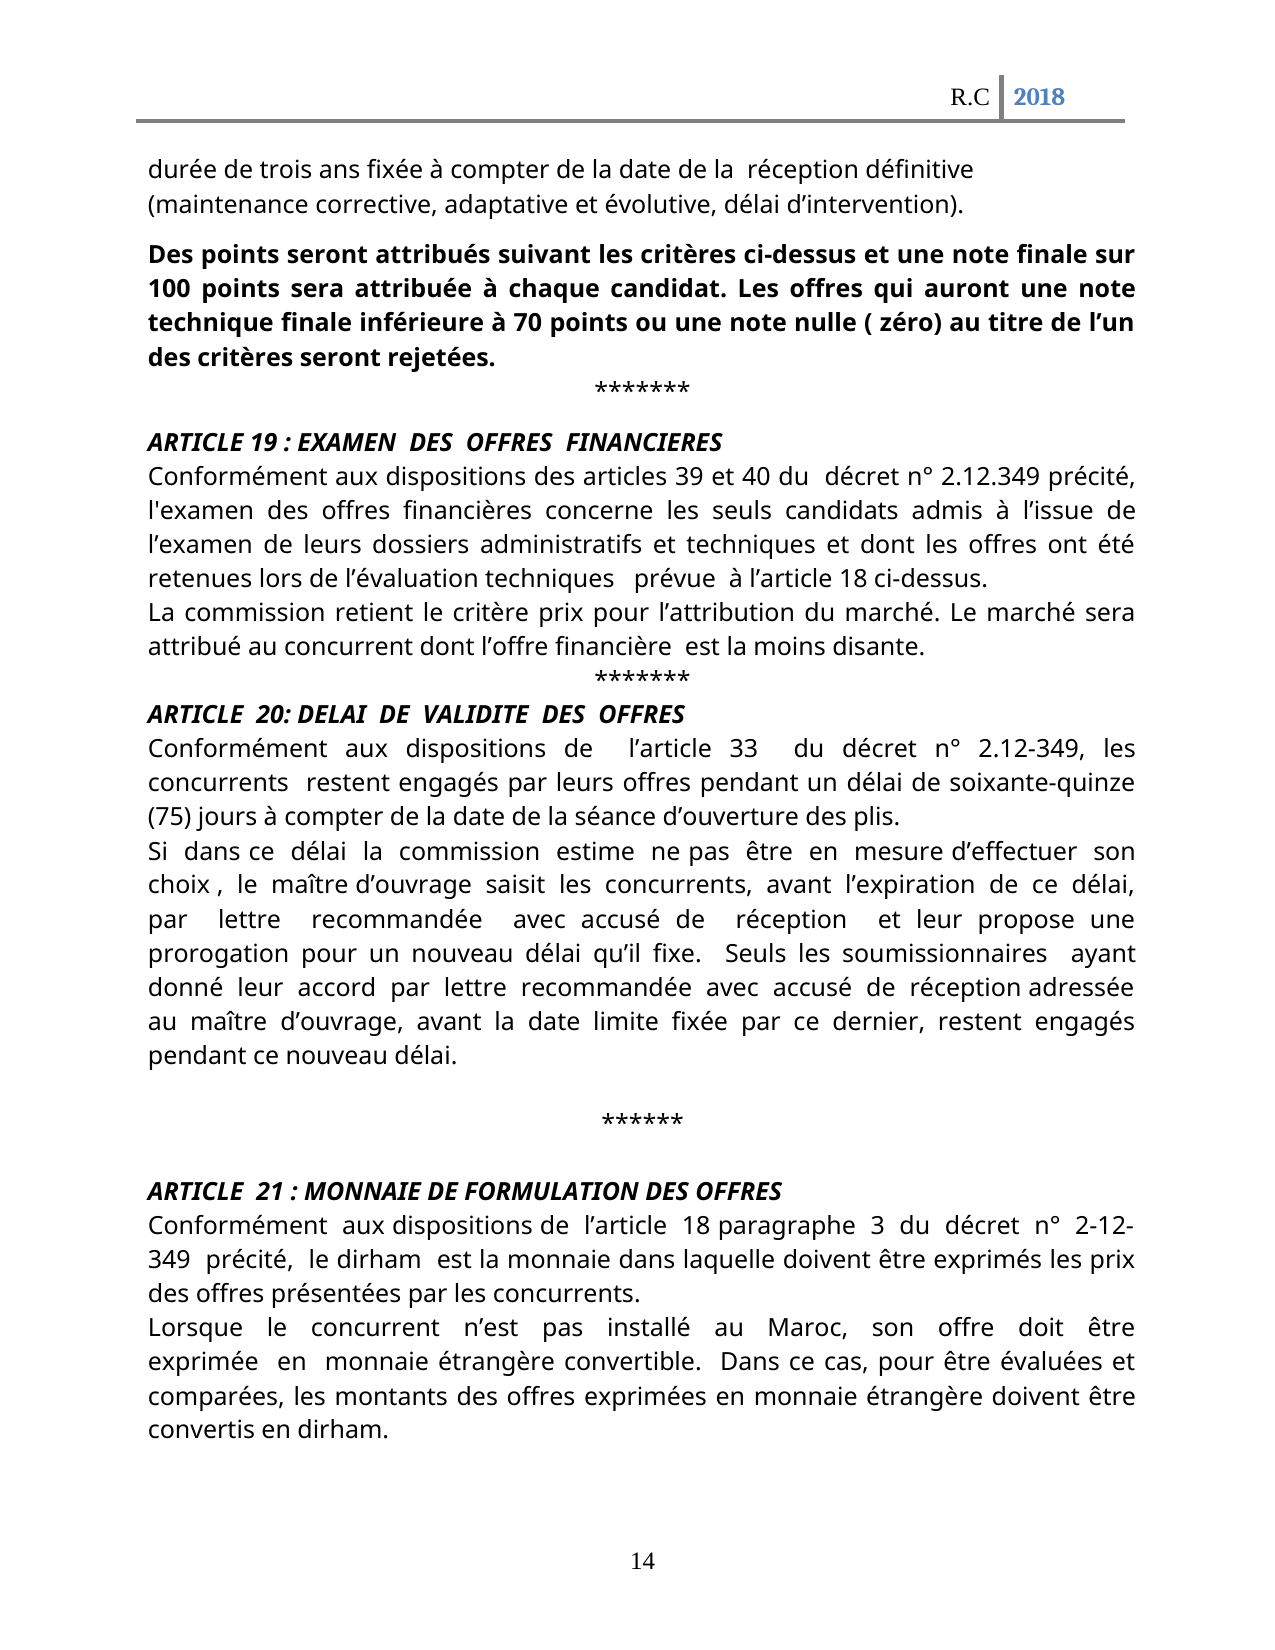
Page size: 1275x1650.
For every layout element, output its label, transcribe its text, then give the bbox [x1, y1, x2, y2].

text ****** [148, 1106, 1137, 1140]
text Conformément aux dispositions de l’article 18 paragraphe 3 du décret n° 2-12-349 précité, le dirham est la monnaie dans laquelle doivent être exprimés les prix des offres présentées par les concurrents. [148, 1208, 1137, 1310]
text ******* [148, 663, 1137, 697]
text ******* [148, 373, 1137, 407]
text Si dans ce délai la commission estime ne pas être en mesure d’effectuer son choix , le maître d’ouvrage saisit les concurrents, avant l’expiration de ce délai, par lettre recommandée avec accusé de réception et leur propose une prorogation pour un nouveau délai qu’il fixe. Seuls les soumissionnaires ayant donné leur accord par lettre recommandée avec accusé de réception adressée au maître d’ouvrage, avant la date limite fixée par ce dernier, restent engagés pendant ce nouveau délai. [148, 833, 1137, 1072]
text Conformément aux dispositions des articles 39 et 40 du décret n° 2.12.349 précité, l'examen des offres financières concerne les seuls candidats admis à l’issue de l’examen de leurs dossiers administratifs et techniques et dont les offres ont été retenues lors de l’évaluation techniques prévue à l’article 18 ci-dessus. [148, 458, 1137, 595]
subtitle ARTICLE 19 : EXAMEN DES OFFRES FINANCIERES [148, 424, 1137, 458]
text La commission retient le critère prix pour l’attribution du marché. Le marché sera attribué au concurrent dont l’offre financière est la moins disante. [148, 595, 1137, 663]
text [148, 152, 1137, 220]
text Lorsque le concurrent n’est pas installé au Maroc, son offre doit être exprimée en monnaie étrangère convertible. Dans ce cas, pour être évaluées et comparées, les montants des offres exprimées en monnaie étrangère doivent être convertis en dirham. [148, 1310, 1137, 1446]
text Des points seront attribués suivant les critères ci-dessus et une note finale sur 100 points sera attribuée à chaque candidat. Les offres qui auront une note technique finale inférieure à 70 points ou une note nulle ( zéro) au titre de l’un des critères seront rejetées. [148, 237, 1137, 373]
subtitle ARTICLE 21 : MONNAIE DE FORMULATION DES OFFRES [148, 1174, 1137, 1208]
subtitle ARTICLE 20: DELAI DE VALIDITE DES OFFRES [148, 697, 1137, 731]
text Conformément aux dispositions de l’article 33 du décret n° 2.12-349, les concurrents restent engagés par leurs offres pendant un délai de soixante-quinze (75) jours à compter de la date de la séance d’ouverture des plis. [148, 731, 1137, 833]
